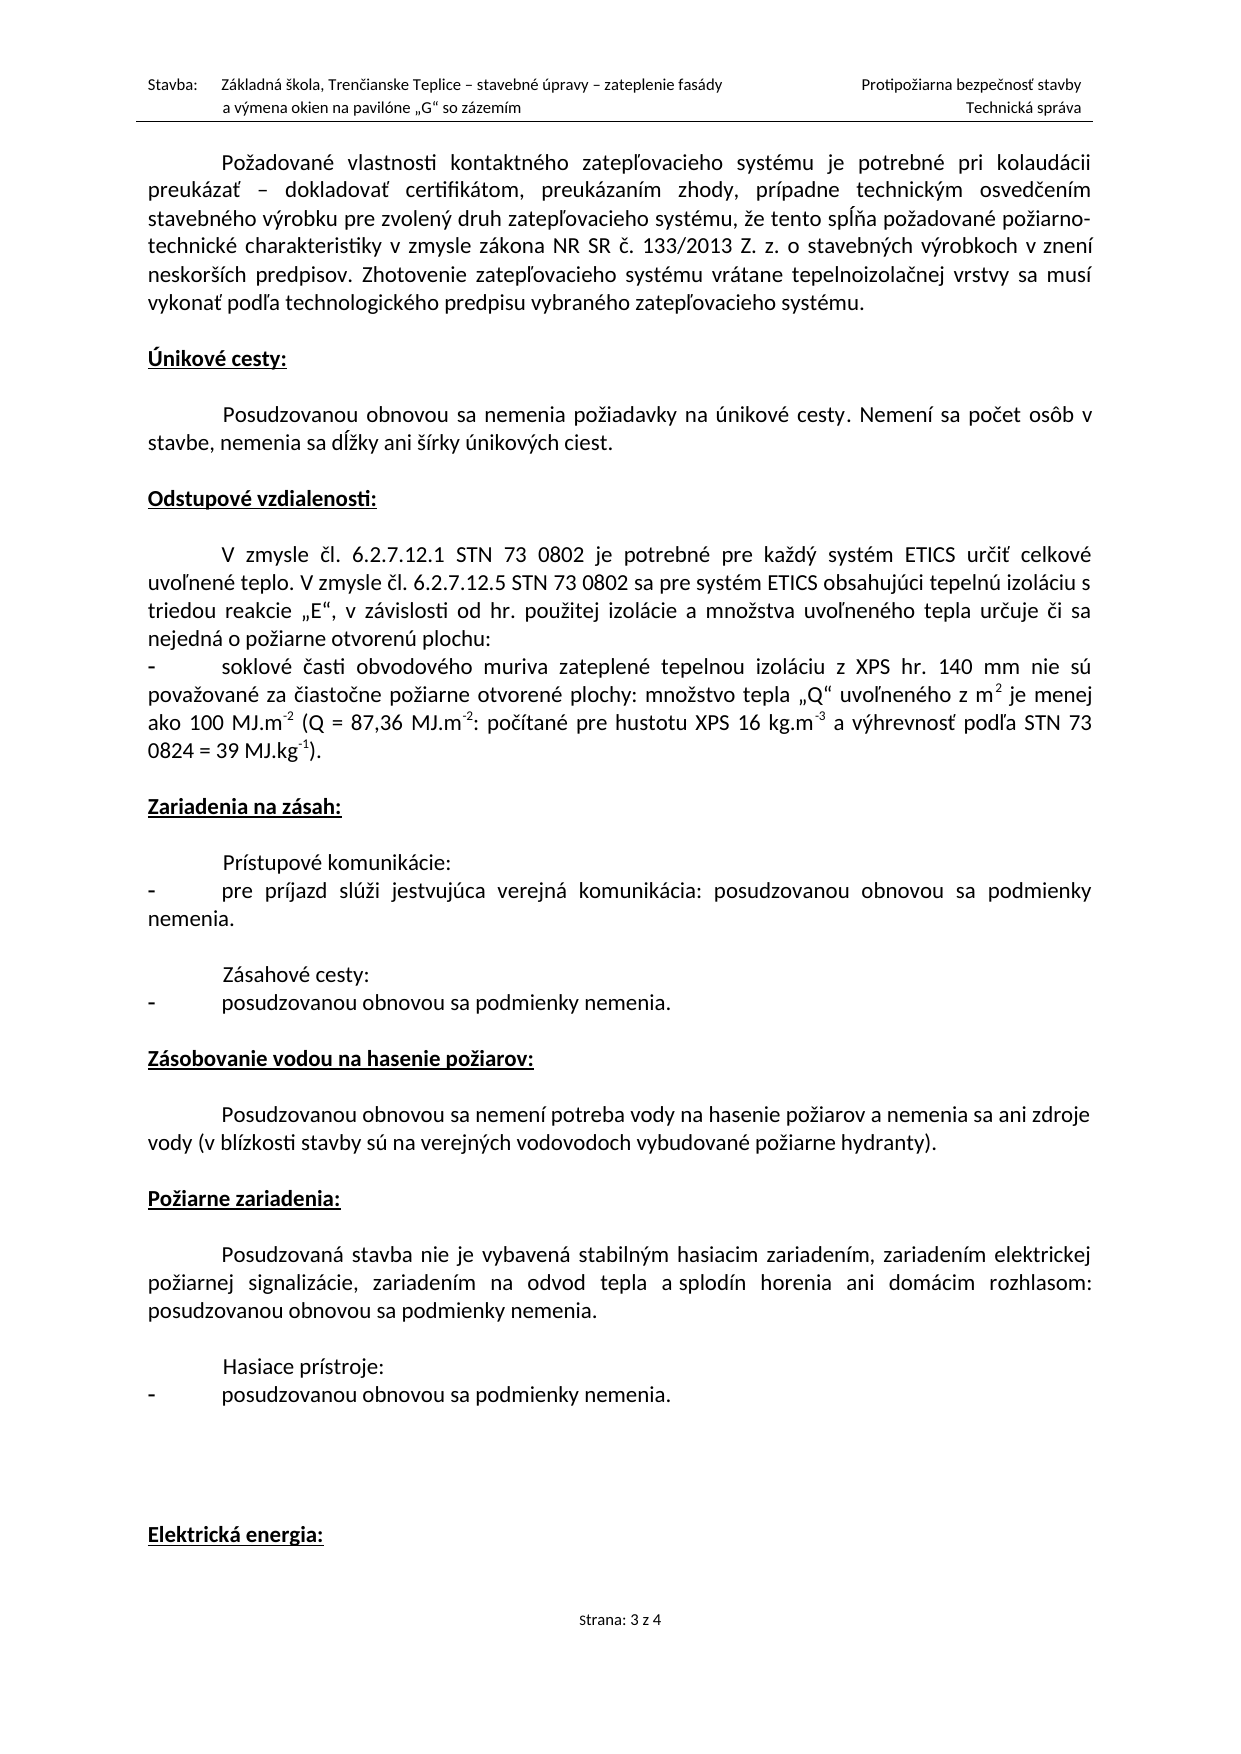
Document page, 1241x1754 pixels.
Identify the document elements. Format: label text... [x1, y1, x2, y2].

text Požadované vlastnosti kontaktného zatepľovacieho systému je potrebné pri kolaudácii preukázať – dokladovať certifikátom, preukázaním zhody, prípadne technickým osvedčením stavebného výrobku pre zvolený druh zatepľovacieho systému, že tento spĺňa požadované požiarno-technické charakteristiky v zmysle zákona NR SR č. 133/2013 Z. z. o stavebných výrobkoch v znení neskorších predpisov. Zhotovenie zatepľovacieho systému vrátane tepelnoizolačnej vrstvy sa musí vykonať podľa technologického predpisu vybraného zatepľovacieho systému. [148, 148, 1093, 316]
list pre príjazd slúži jestvujúca verejná komunikácia: posudzovanou obnovou sa podmienky nemenia. [148, 876, 1093, 932]
list posudzovanou obnovou sa podmienky nemenia. [148, 988, 1093, 1016]
text V zmysle čl. 6.2.7.12.1 STN 73 0802 je potrebné pre každý systém ETICS určiť celkové uvoľnené teplo. V zmysle čl. 6.2.7.12.5 STN 73 0802 sa pre systém ETICS obsahujúci tepelnú izoláciu s triedou reakcie „E“, v závislosti od hr. použitej izolácie a množstva uvoľneného tepla určuje či sa nejedná o požiarne otvorenú plochu: [148, 540, 1093, 652]
text Elektrická energia: [148, 1521, 1093, 1549]
text Požiarne zariadenia: [148, 1184, 1093, 1212]
list Zariadenia na zásah: [148, 792, 1093, 820]
text Hasiace prístroje: [148, 1352, 1093, 1381]
list soklové časti obvodového muriva zateplené tepelnou izoláciu z XPS hr. 140 mm nie sú považované za čiastočne požiarne otvorené plochy: množstvo tepla „Q“ uvoľneného z m2 je menej ako 100 MJ.m-2 (Q = 87,36 MJ.m-2: počítané pre hustotu XPS 16 kg.m-3 a výhrevnosť podľa STN 73 0824 = 39 MJ.kg-1). [148, 652, 1093, 764]
text Prístupové komunikácie: [148, 848, 1093, 876]
list posudzovanou obnovou sa podmienky nemenia. [148, 1381, 1093, 1408]
text Posudzovanou obnovou sa nemenia požiadavky na únikové cesty. Nemení sa počet osôb v stavbe, nemenia sa dĺžky ani šírky únikových ciest. [148, 400, 1093, 456]
text Odstupové vzdialenosti: [148, 484, 1093, 512]
text Posudzovaná stavba nie je vybavená stabilným hasiacim zariadením, zariadením elektrickej požiarnej signalizácie, zariadením na odvod tepla a splodín horenia ani domácim rozhlasom: posudzovanou obnovou sa podmienky nemenia. [148, 1240, 1093, 1324]
text Zásobovanie vodou na hasenie požiarov: [148, 1044, 1093, 1072]
text Únikové cesty: [148, 344, 1093, 372]
text Posudzovanou obnovou sa nemení potreba vody na hasenie požiarov a nemenia sa ani zdroje vody (v blízkosti stavby sú na verejných vodovodoch vybudované požiarne hydranty). [148, 1100, 1093, 1156]
text Zásahové cesty: [148, 960, 1093, 988]
